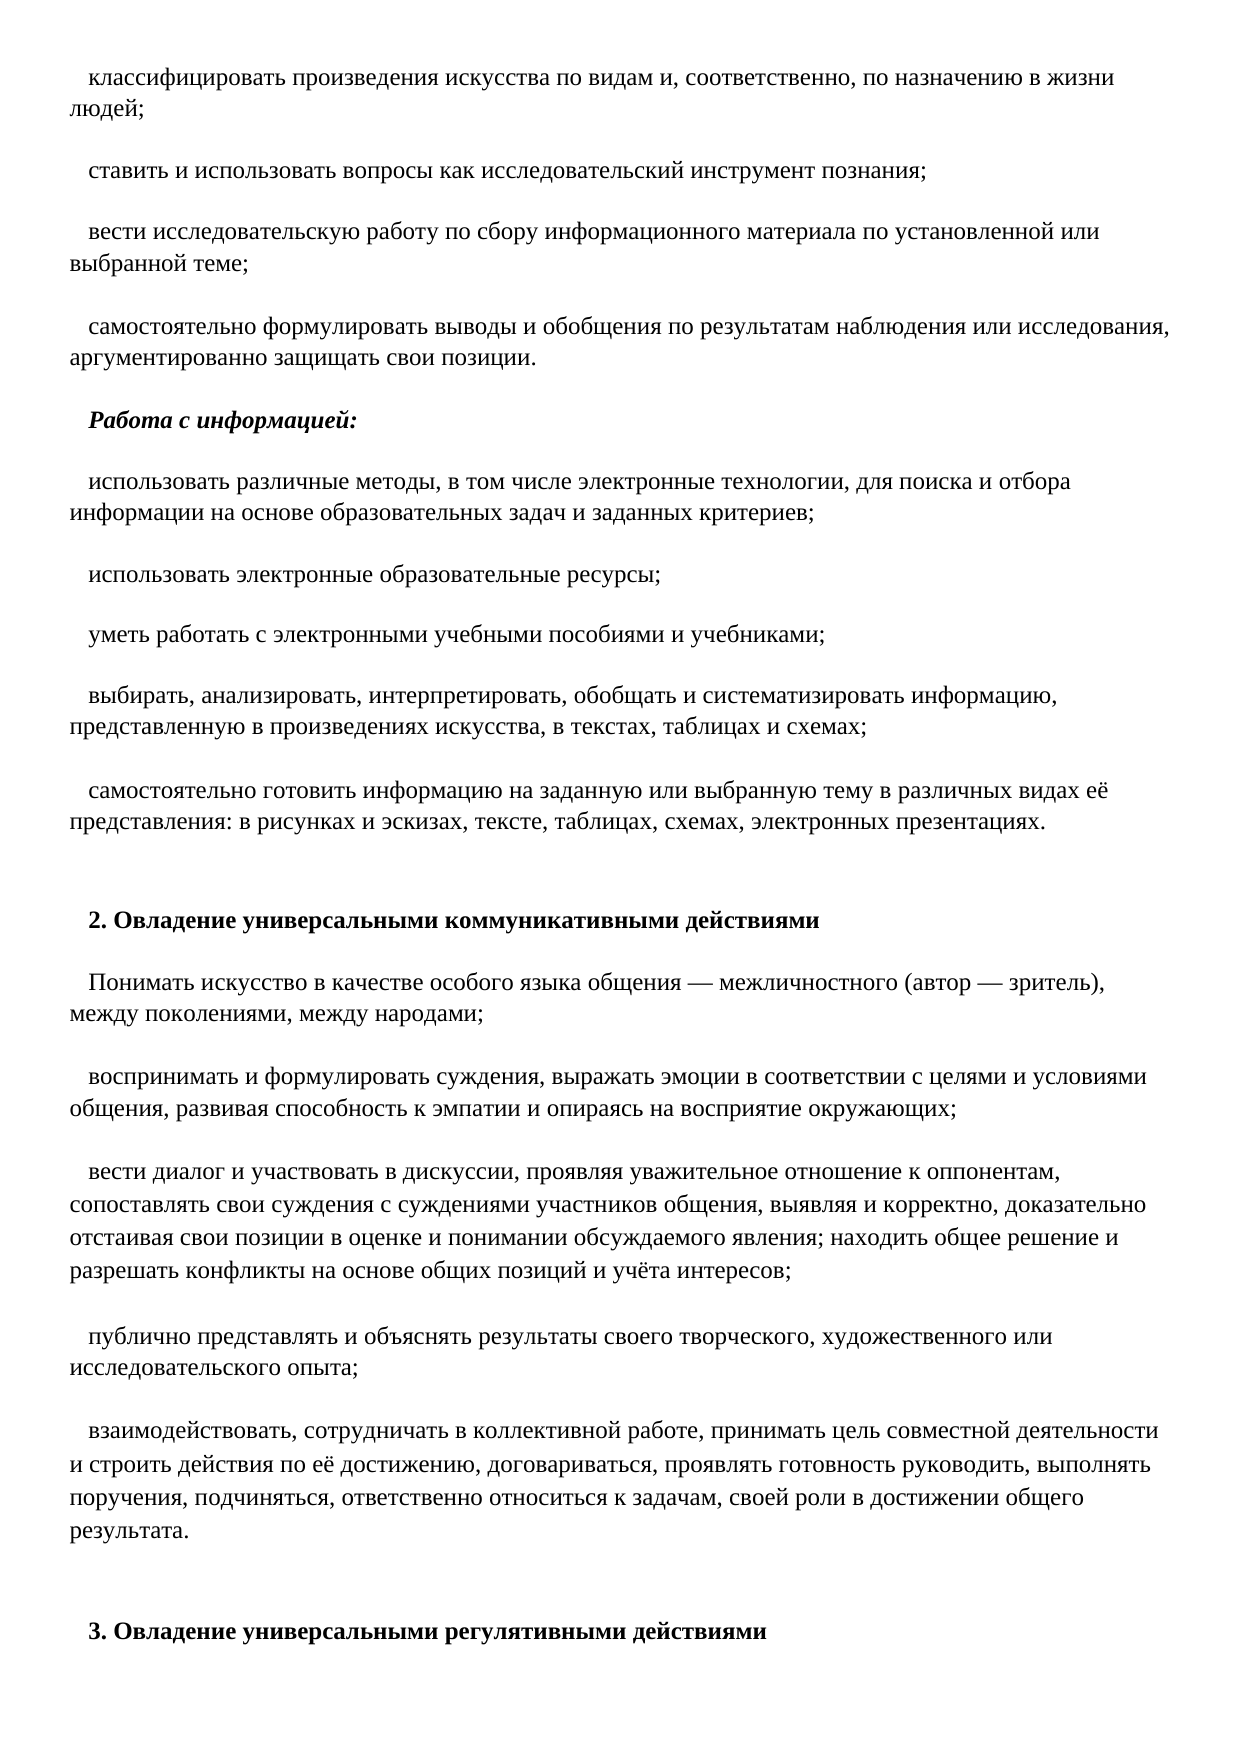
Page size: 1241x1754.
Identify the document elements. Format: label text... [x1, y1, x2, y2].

text использовать электронные образовательные ресурсы; [88, 561, 1173, 588]
text выбирать, анализировать, интерпретировать, обобщать и систематизировать информацию, представленную в произведениях искусства, в текстах, таблицах и схемах; [69, 680, 1173, 740]
text ставить и использовать вопросы как исследовательский инструмент познания; [88, 157, 1173, 184]
text самостоятельно формулировать выводы и обобщения по результатам наблюдения или исследования, аргументированно защищать свои позиции. [69, 311, 1173, 371]
text вести исследовательскую работу по сбору информационного материала по установленной или выбранной теме; [69, 216, 1173, 276]
text уметь работать с электронными учебными пособиями и учебниками; [88, 620, 1173, 648]
text вести диалог и участвовать в дискуссии, проявляя уважительное отношение к оппонентам, сопоставлять свои суждения с суждениями участников общения, выявляя и корректно, доказательно отстаивая свои позиции в оценке и понимании обсуждаемого явления; находить общее решение и разрешать конфликты на основе общих позиций и учёта интересов; [69, 1156, 1173, 1284]
text классифицировать произведения искусства по видам и, соответственно, по назначению в жизни людей; [69, 62, 1173, 122]
text публично представлять и объяснять результаты своего творческого, художественного или исследовательского опыта; [69, 1321, 1173, 1381]
text взаимодействовать, сотрудничать в коллективной работе, принимать цель совместной деятельности и строить действия по её достижению, договариваться, проявлять готовность руководить, выполнять поручения, подчиняться, ответственно относиться к задачам, своей роли в достижении общего результата. [69, 1416, 1173, 1543]
text 2. Овладение универсальными коммуникативными действиями [88, 907, 1173, 934]
text воспринимать и формулировать суждения, выражать эмоции в соответствии с целями и условиями общения, развивая способность к эмпатии и опираясь на восприятие окружающих; [69, 1061, 1173, 1121]
text Работа с информацией: [88, 406, 1173, 433]
text использовать различные методы, в том числе электронные технологии, для поиска и отбора информации на основе образовательных задач и заданных критериев; [69, 466, 1173, 526]
text 3. Овладение универсальными регулятивными действиями [88, 1617, 1173, 1645]
text Понимать искусство в качестве особого языка общения — межличностного (автор — зритель), между поколениями, между народами; [69, 967, 1173, 1027]
text самостоятельно готовить информацию на заданную или выбранную тему в различных видах её представления: в рисунках и эскизах, тексте, таблицах, схемах, электронных презентациях. [69, 775, 1173, 835]
